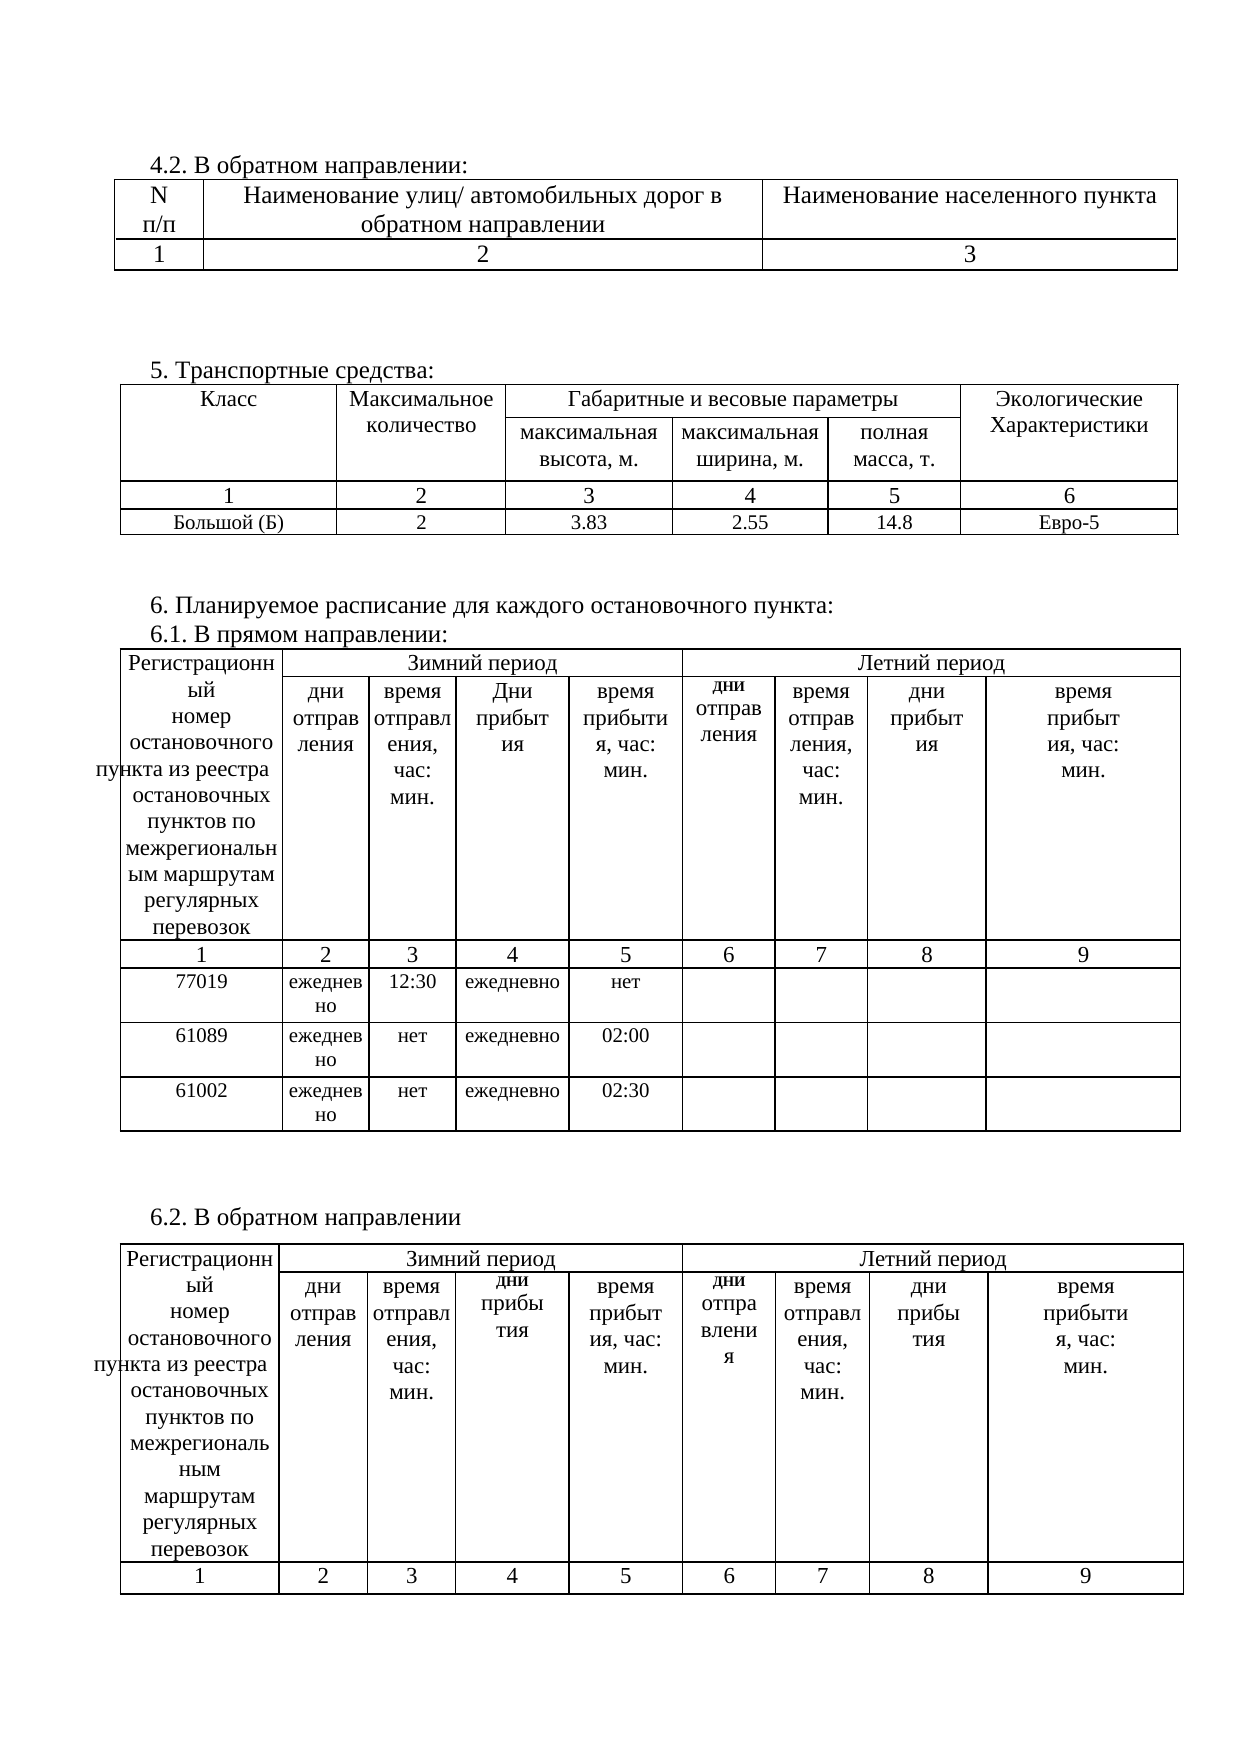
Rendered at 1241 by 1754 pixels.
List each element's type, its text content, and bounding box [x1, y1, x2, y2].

table_cell 61002 [121, 1078, 282, 1130]
table_cell 9 [989, 1563, 1183, 1593]
table_header Наименование населенного пункта [763, 180, 1177, 238]
table_cell время отправл ения, час: мин. [370, 677, 455, 939]
table_cell 3 [506, 482, 672, 508]
table_header Класс [121, 385, 336, 480]
table_cell 1 [121, 482, 336, 508]
table_cell 3 [763, 238, 1177, 269]
table_cell 3.83 [506, 510, 672, 534]
table_cell Большой (Б) [121, 510, 336, 534]
table_cell 77019 [121, 969, 282, 1022]
table_cell время прибыти я, час: мин. [570, 677, 682, 939]
table_cell 2 [280, 1563, 367, 1593]
text 6.2. В обратном направлении [150, 1202, 1090, 1231]
table_header Габаритные и весовые параметры [506, 385, 960, 417]
table_cell 2 [337, 510, 505, 534]
table_cell 61089 [121, 1023, 282, 1076]
table_cell 1 [115, 239, 203, 269]
table_cell 9 [987, 941, 1180, 967]
table_cell дни прибыт ия [868, 677, 985, 939]
table_header Наименование улиц/ автомобильных дорог в обратном направлении [204, 180, 762, 238]
table_cell нет [370, 1023, 455, 1076]
table_cell дни прибы тия [870, 1273, 987, 1561]
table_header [121, 1245, 278, 1561]
table_header Максимальное количество [337, 385, 505, 480]
table_cell 02:30 [570, 1078, 682, 1130]
table_cell время прибыт ия, час: мин. [987, 677, 1180, 939]
table_cell 1 [121, 1563, 278, 1593]
table_header Летний период [683, 650, 1180, 676]
table_cell 1 [121, 941, 282, 967]
table_cell 6 [961, 482, 1177, 508]
table_cell ежедневно [283, 1078, 368, 1130]
table_cell ДНИ отправ ления [683, 677, 774, 939]
table_cell Дни прибыт ия [457, 677, 568, 939]
table_cell [776, 969, 867, 1022]
table_cell время отправл ения, час: мин. [368, 1273, 455, 1561]
table_cell 02:00 [570, 1023, 682, 1076]
table_cell ДНИ отпра влени я [683, 1273, 775, 1561]
table_cell 4 [456, 1563, 568, 1593]
table_cell [776, 1023, 867, 1076]
table_cell время прибыт ия, час: мин. [570, 1273, 682, 1561]
table_cell [868, 969, 985, 1022]
table_cell [987, 1023, 1180, 1076]
table_cell [868, 1023, 985, 1076]
table_cell 8 [868, 941, 985, 967]
table_cell время отправл ения, час: мин. [776, 1273, 869, 1561]
table_cell дни отправ ления [280, 1273, 367, 1561]
table_header Зимний период [283, 650, 682, 676]
table_cell Евро-5 [961, 510, 1177, 534]
table_cell 5 [829, 482, 960, 508]
table_cell [987, 1078, 1180, 1130]
table_cell [987, 969, 1180, 1022]
table_cell ДНИ прибы тия [456, 1273, 568, 1561]
table_cell 7 [776, 1563, 869, 1593]
table_cell 6 [683, 1563, 775, 1593]
table_cell 2.55 [673, 510, 827, 534]
table_cell 6 [683, 941, 774, 967]
text 6.1. В прямом направлении: [150, 619, 1090, 648]
table_cell время отправ ления, час: мин. [776, 677, 867, 939]
table_cell 8 [870, 1563, 987, 1593]
table_cell 5 [570, 1563, 682, 1593]
table_cell 2 [204, 240, 762, 269]
table_cell 4 [673, 482, 827, 508]
table_cell 5 [570, 941, 682, 967]
table_header Экологические Характеристики [961, 385, 1177, 480]
table_cell [868, 1078, 985, 1130]
table_cell ежедневно [283, 969, 368, 1022]
table_cell 14.8 [829, 510, 960, 534]
table_cell максимальная высота, м. [506, 418, 672, 480]
table_cell [683, 969, 774, 1022]
table_cell 12:30 [370, 969, 455, 1022]
table_cell нет [370, 1078, 455, 1130]
text 4.2. В обратном направлении: [150, 150, 1090, 179]
table_cell [683, 1023, 774, 1076]
table_cell 7 [776, 941, 867, 967]
table_header N п/п [115, 180, 203, 238]
table_cell 3 [368, 1563, 455, 1593]
table_cell ежедневно [457, 1078, 568, 1130]
table_cell дни отправ ления [283, 677, 368, 939]
table_cell ежедневно [283, 1023, 368, 1076]
table_cell ежедневно [457, 1023, 568, 1076]
table_header Летний период [683, 1245, 1183, 1271]
table_cell 4 [457, 941, 568, 967]
table_cell ежедневно [457, 969, 568, 1022]
table_cell 3 [370, 941, 455, 967]
table_cell 2 [283, 941, 368, 967]
table_cell максимальная ширина, м. [673, 418, 827, 480]
table_cell время прибыти я, час: мин. [989, 1273, 1183, 1561]
table_cell [683, 1078, 774, 1130]
table_cell нет [570, 969, 682, 1022]
table_header Регистрационный номер остановочного пункта из реестра остановочных пунктов по межрегиональным маршрутам регулярных перевозок [121, 650, 282, 939]
text 5. Транспортные средства: [150, 355, 1090, 383]
table_cell 2 [337, 482, 505, 508]
table_cell [776, 1078, 867, 1130]
table_header Зимний период [280, 1245, 682, 1271]
table_cell полная масса, т. [829, 418, 960, 480]
text 6. Планируемое расписание для каждого остановочного пункта: [150, 590, 1090, 619]
